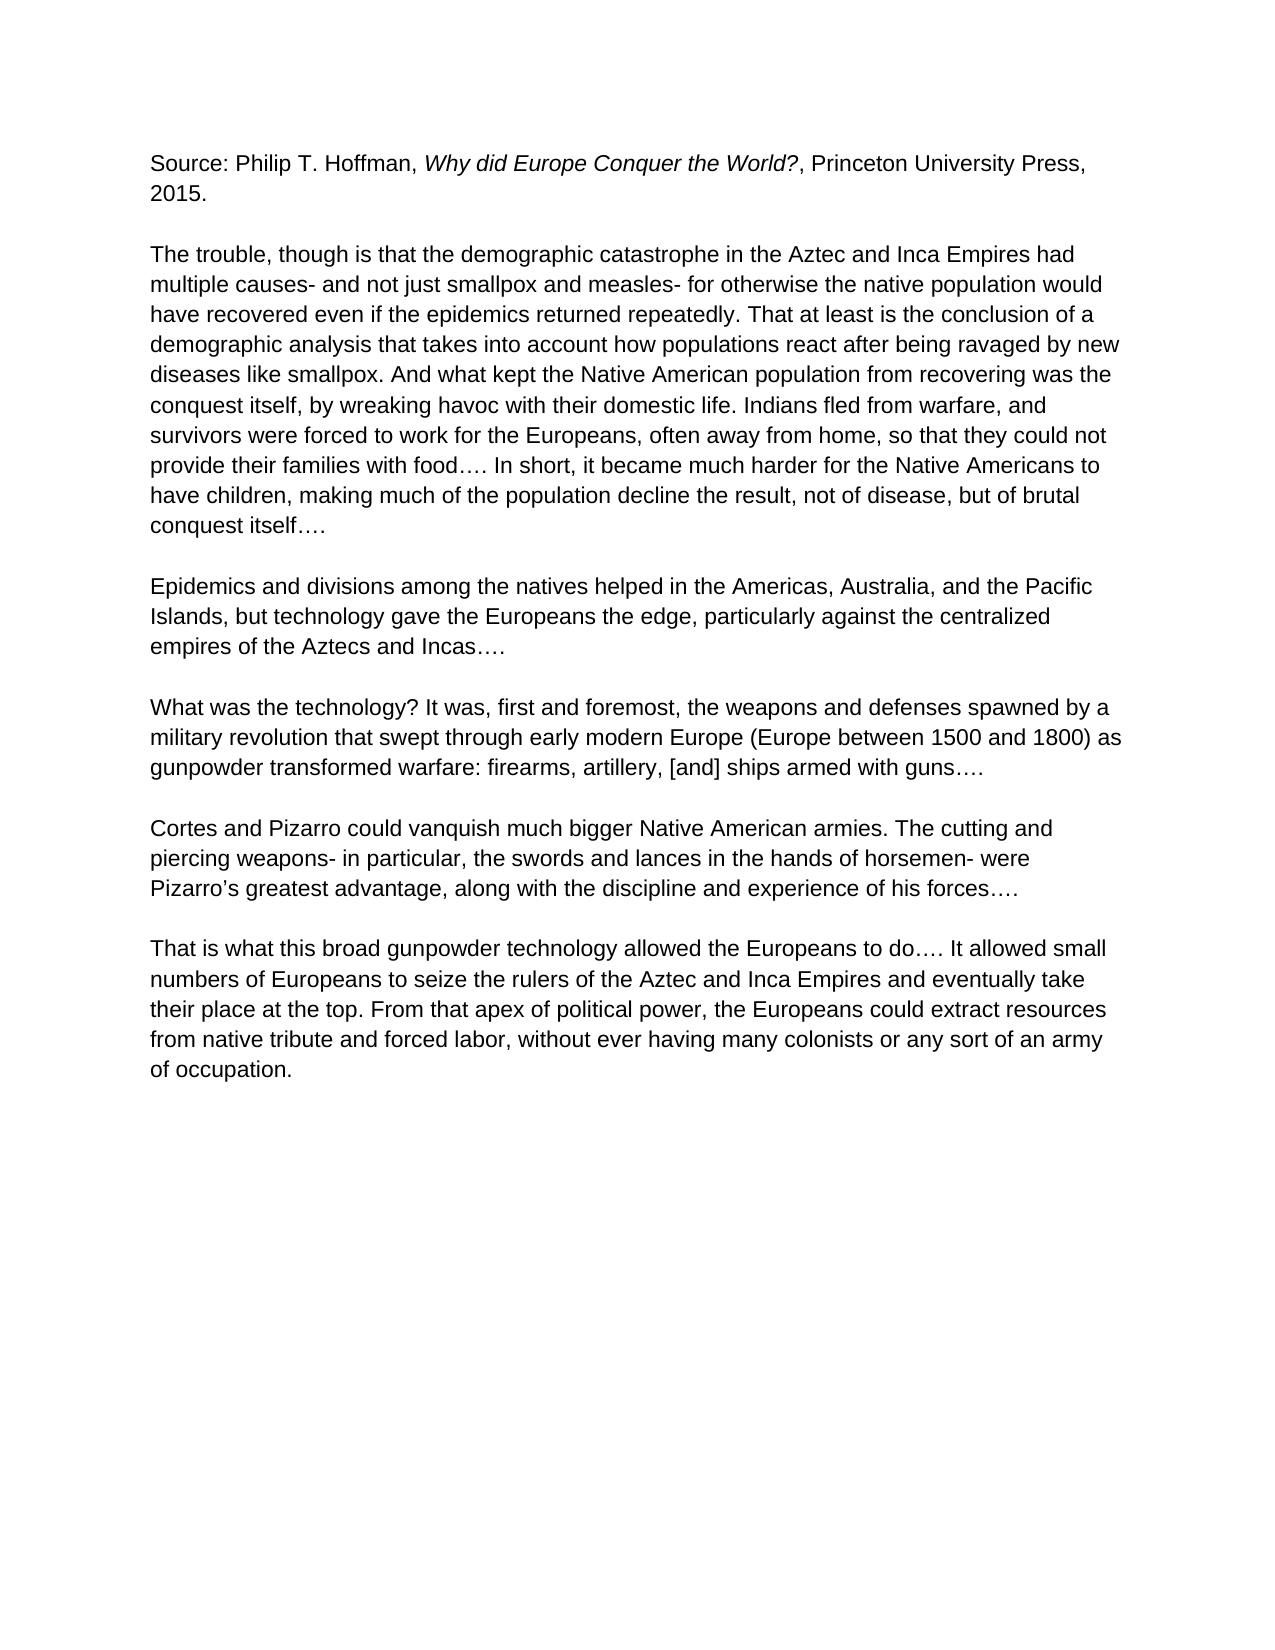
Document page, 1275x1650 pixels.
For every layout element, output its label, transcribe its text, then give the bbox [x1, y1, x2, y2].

text Epidemics and divisions among the natives helped in the Americas, Australia, and the Pacific Islands, but technology gave the Europeans the edge, particularly against the centralized empires of the Aztecs and Incas…. [150, 573, 1125, 660]
text Cortes and Pizarro could vanquish much bigger Native American armies. The cutting and piercing weapons- in particular, the swords and lances in the hands of horsemen- were Pizarro’s greatest advantage, along with the discipline and experience of his forces…. [150, 814, 1125, 901]
text That is what this broad gunpowder technology allowed the Europeans to do…. It allowed small numbers of Europeans to seize the rulers of the Aztec and Inca Empires and eventually take their place at the top. From that apex of political power, the Europeans could extract resources from native tribute and forced labor, without ever having many colonists or any sort of an army of occupation. [150, 935, 1125, 1083]
text What was the technology? It was, first and foremost, the weapons and defenses spawned by a military revolution that swept through early modern Europe (Europe between 1500 and 1800) as gunpowder transformed warfare: firearms, artillery, [and] ships armed with guns…. [150, 694, 1125, 781]
text Source: Philip T. Hoffman, Why did Europe Conquer the World?, Princeton University Press, 2015. [150, 150, 1125, 207]
text The trouble, though is that the demographic catastrophe in the Aztec and Inca Empires had multiple causes- and not just smallpox and measles- for otherwise the native population would have recovered even if the epidemics returned repeatedly. That at least is the conclusion of a demographic analysis that takes into account how populations react after being ravaged by new diseases like smallpox. And what kept the Native American population from recovering was the conquest itself, by wreaking havoc with their domestic life. Indians fled from warfare, and survivors were forced to work for the Europeans, often away from home, so that they could not provide their families with food…. In short, it became much harder for the Native Americans to have children, making much of the population decline the result, not of disease, but of brutal conquest itself…. [150, 241, 1125, 539]
